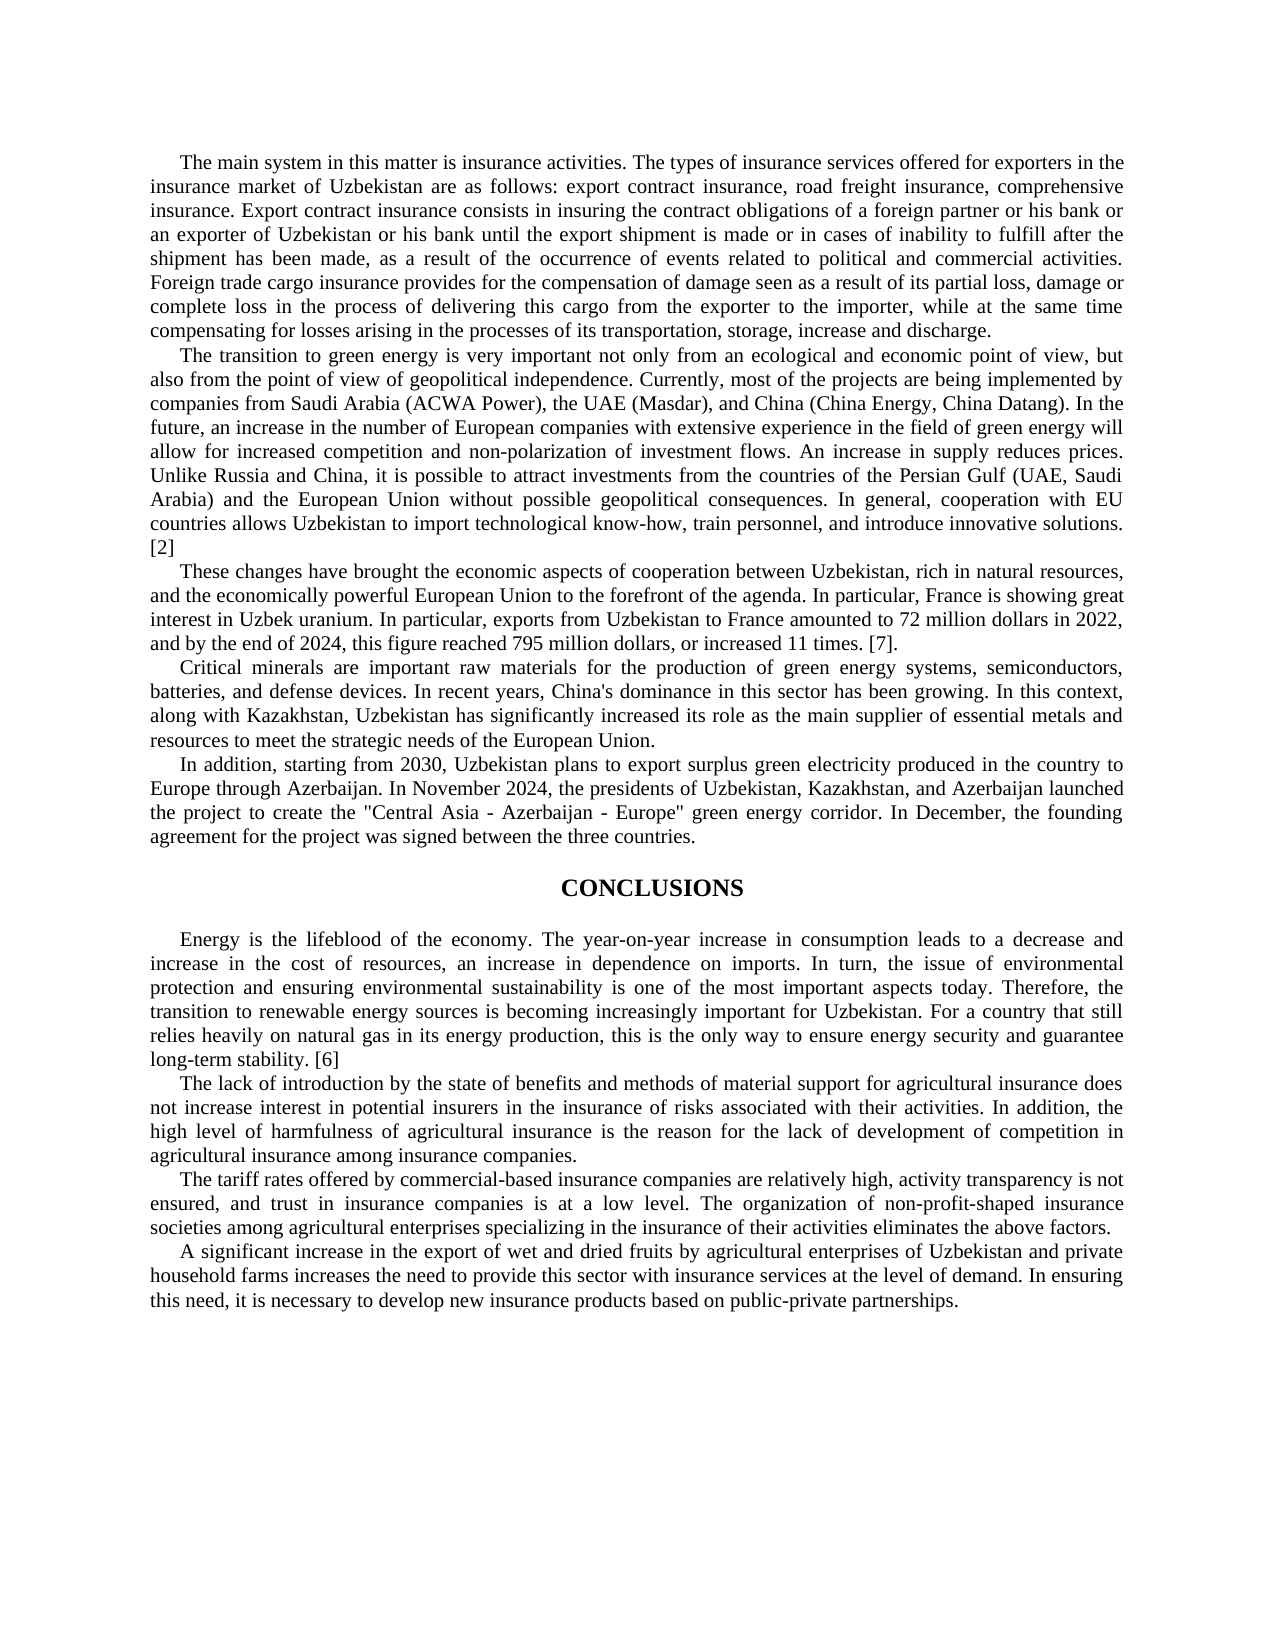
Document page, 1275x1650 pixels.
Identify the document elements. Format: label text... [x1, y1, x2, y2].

text Energy is the lifeblood of the economy. The year-on-year increase in consumption leads to a decrease and increase in the cost of resources, an increase in dependence on imports. In turn, the issue of environmental protection and ensuring environmental sustainability is one of the most important aspects today. Therefore, the transition to renewable energy sources is becoming increasingly important for Uzbekistan. For a country that still relies heavily on natural gas in its energy production, this is the only way to ensure energy security and guarantee long-term stability. [6] [150, 927, 1125, 1071]
text The main system in this matter is insurance activities. The types of insurance services offered for exporters in the insurance market of Uzbekistan are as follows: export contract insurance, road freight insurance, comprehensive insurance. Export contract insurance consists in insuring the contract obligations of a foreign partner or his bank or an exporter of Uzbekistan or his bank until the export shipment is made or in cases of inability to fulfill after the shipment has been made, as a result of the occurrence of events related to political and commercial activities. Foreign trade cargo insurance provides for the compensation of damage seen as a result of its partial loss, damage or complete loss in the process of delivering this cargo from the exporter to the importer, while at the same time compensating for losses arising in the processes of its transportation, storage, increase and discharge. [150, 150, 1125, 342]
text A significant increase in the export of wet and dried fruits by agricultural enterprises of Uzbekistan and private household farms increases the need to provide this sector with insurance services at the level of demand. In ensuring this need, it is necessary to develop new insurance products based on public-private partnerships. [150, 1239, 1125, 1312]
text CONCLUSIONS [150, 873, 1125, 902]
text The lack of introduction by the state of benefits and methods of material support for agricultural insurance does not increase interest in potential insurers in the insurance of risks associated with their activities. In addition, the high level of harmfulness of agricultural insurance is the reason for the lack of development of competition in agricultural insurance among insurance companies. [150, 1071, 1125, 1167]
text Critical minerals are important raw materials for the production of green energy systems, semiconductors, batteries, and defense devices. In recent years, China's dominance in this sector has been growing. In this context, along with Kazakhstan, Uzbekistan has significantly increased its role as the main supplier of essential metals and resources to meet the strategic needs of the European Union. [150, 655, 1125, 752]
text The tariff rates offered by commercial-based insurance companies are relatively high, activity transparency is not ensured, and trust in insurance companies is at a low level. The organization of non-profit-shaped insurance societies among agricultural enterprises specializing in the insurance of their activities eliminates the above factors. [150, 1167, 1125, 1239]
text The transition to green energy is very important not only from an ecological and economic point of view, but also from the point of view of geopolitical independence. Currently, most of the projects are being implemented by companies from Saudi Arabia (ACWA Power), the UAE (Masdar), and China (China Energy, China Datang). In the future, an increase in the number of European companies with extensive experience in the field of green energy will allow for increased competition and non-polarization of investment flows. An increase in supply reduces prices. Unlike Russia and China, it is possible to attract investments from the countries of the Persian Gulf (UAE, Saudi Arabia) and the European Union without possible geopolitical consequences. In general, cooperation with EU countries allows Uzbekistan to import technological know-how, train personnel, and introduce innovative solutions. [2] [150, 342, 1125, 559]
text These changes have brought the economic aspects of cooperation between Uzbekistan, rich in natural resources, and the economically powerful European Union to the forefront of the agenda. In particular, France is showing great interest in Uzbek uranium. In particular, exports from Uzbekistan to France amounted to 72 million dollars in 2022, and by the end of 2024, this figure reached 795 million dollars, or increased 11 times. [7]. [150, 559, 1125, 655]
text In addition, starting from 2030, Uzbekistan plans to export surplus green electricity produced in the country to Europe through Azerbaijan. In November 2024, the presidents of Uzbekistan, Kazakhstan, and Azerbaijan launched the project to create the "Central Asia - Azerbaijan - Europe" green energy corridor. In December, the founding agreement for the project was signed between the three countries. [150, 752, 1125, 848]
